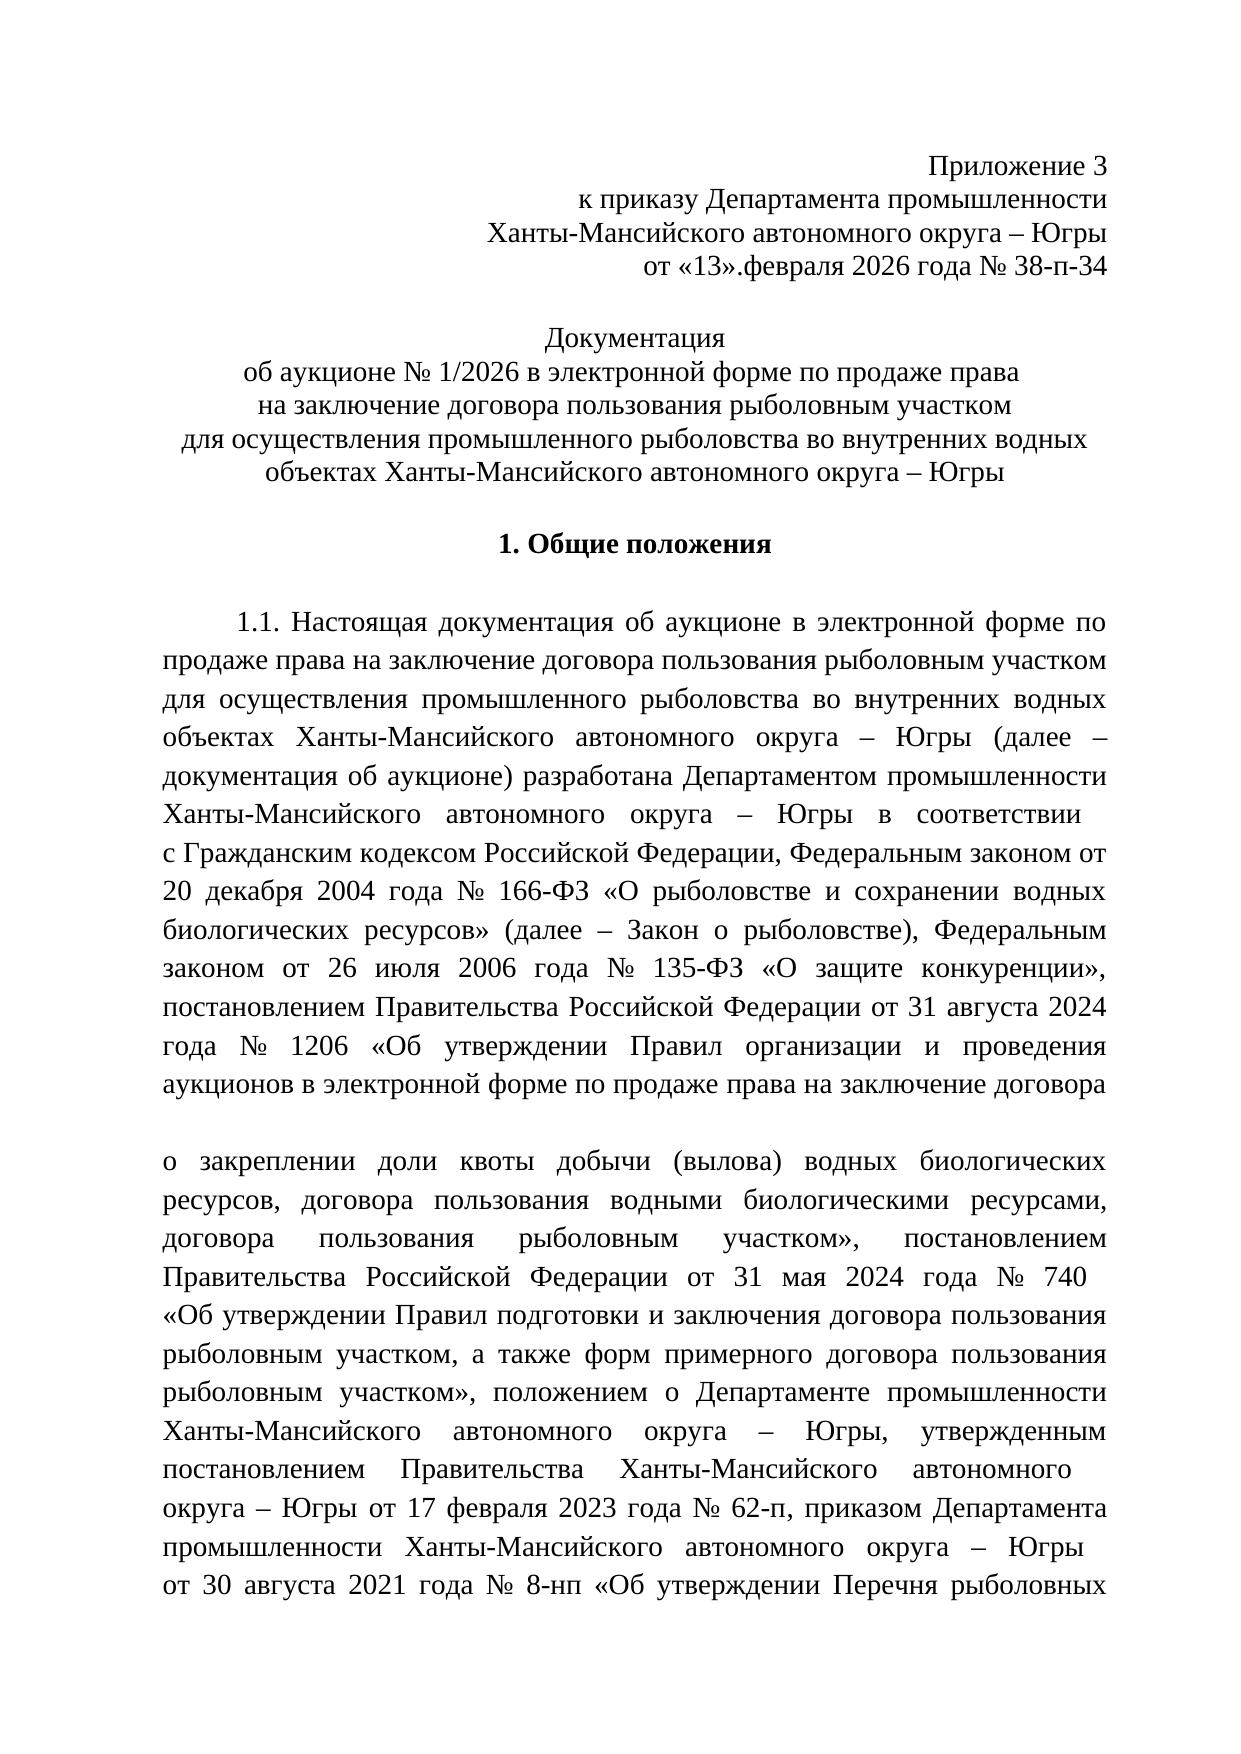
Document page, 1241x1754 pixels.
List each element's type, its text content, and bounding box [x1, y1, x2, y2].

text Ханты-Мансийского автономного округа – Югры [162, 215, 1107, 248]
text от «13».февраля 2026 года № 38-п-34 [162, 248, 1107, 282]
text к приказу Департамента промышленности [162, 181, 1107, 215]
text Документация [162, 320, 1107, 354]
text 1. Общие положения [162, 527, 1107, 560]
text Приложение 3 [162, 148, 1107, 181]
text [162, 604, 1107, 1601]
text об аукционе № 1/2026 в электронной форме по продаже права на заключение договора пользования рыболовным участком для осуществления промышленного рыболовства во внутренних водных объектах Ханты-Мансийского автономного округа – Югры [162, 354, 1107, 488]
